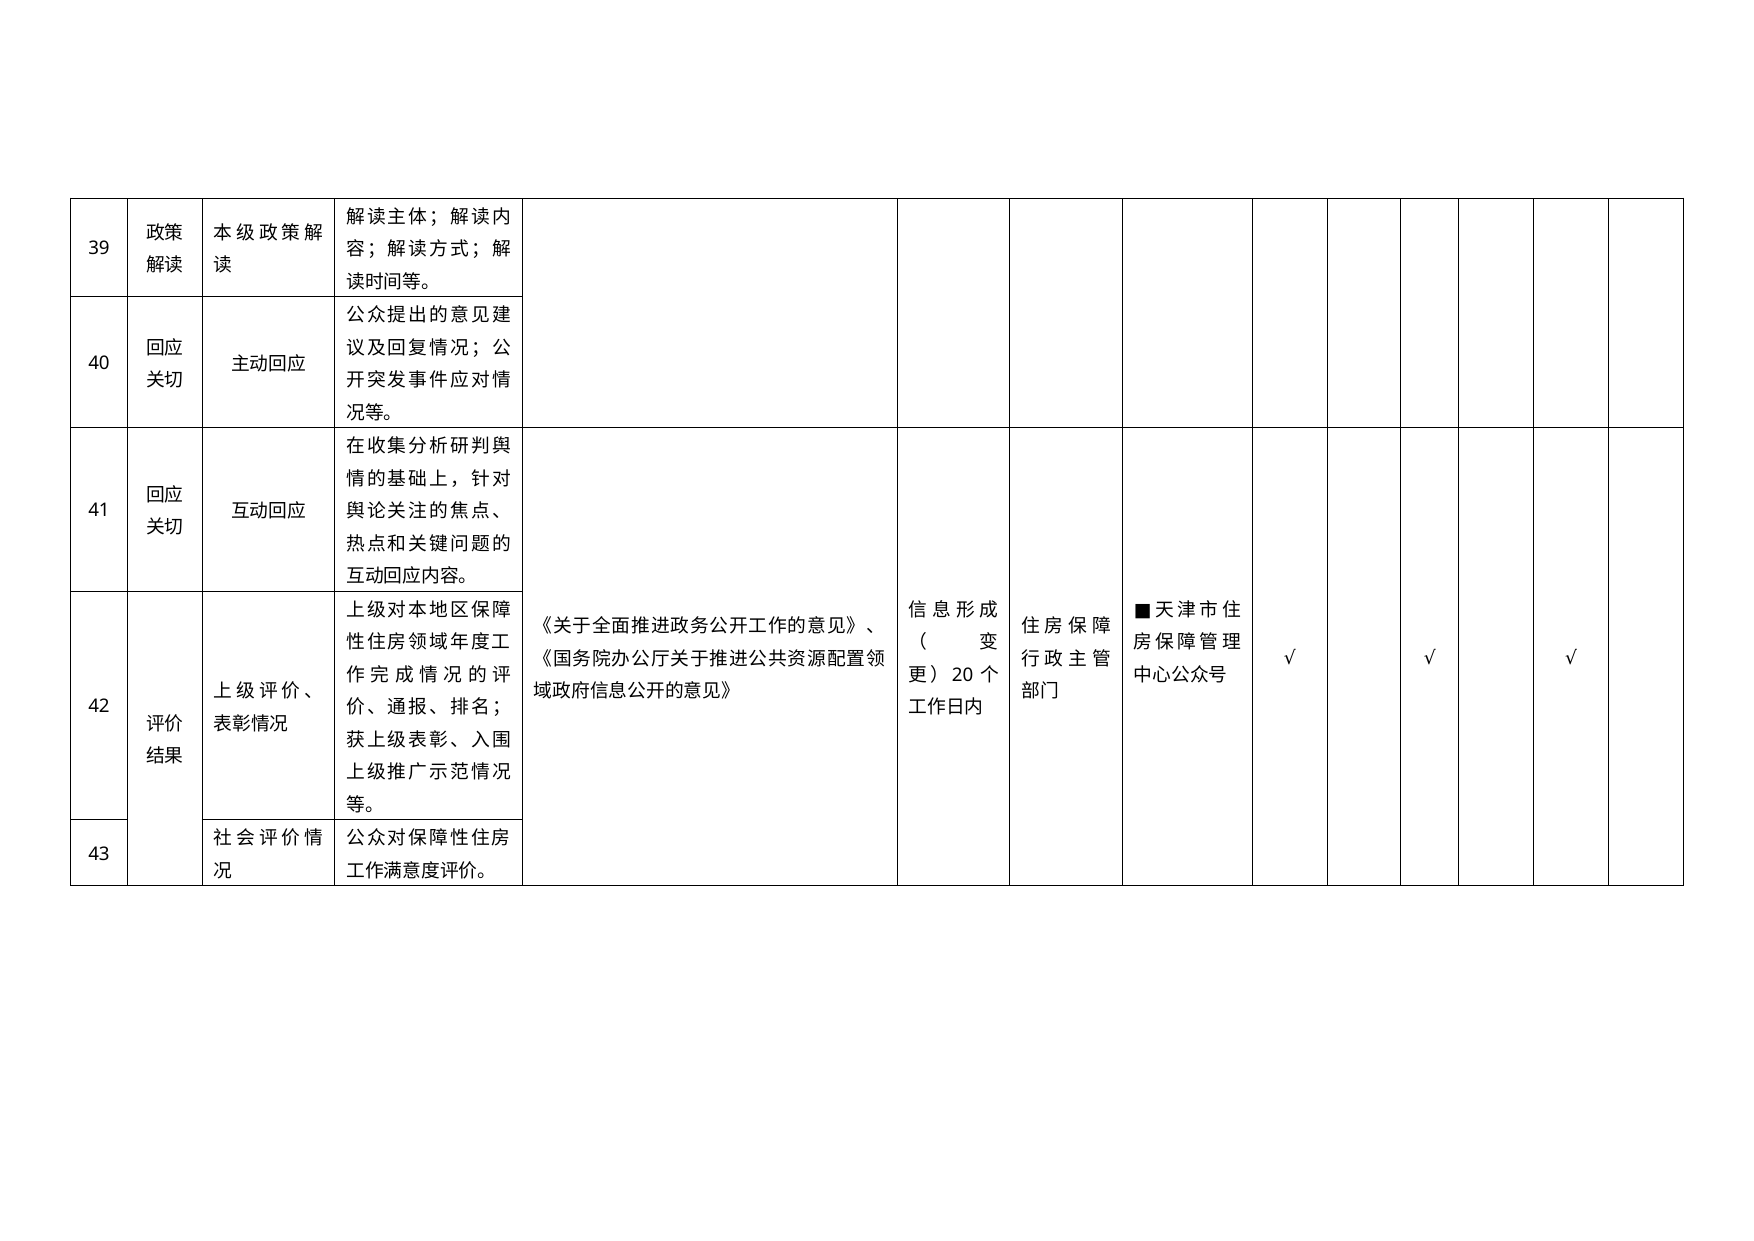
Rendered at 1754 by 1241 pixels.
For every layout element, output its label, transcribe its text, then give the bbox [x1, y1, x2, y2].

table_cell 住房保障行政主管部门 [1010, 428, 1122, 885]
table_cell 主动回应 [203, 297, 334, 427]
table_cell 40 [71, 297, 127, 427]
table_cell 信息形成（变更）20个工作日内 [898, 428, 1009, 885]
table_cell 在收集分析研判舆情的基础上，针对舆论关注的焦点、热点和关键问题的互动回应内容。 [335, 428, 522, 591]
table_cell 解读主体；解读内容；解读方式；解读时间等。 [335, 199, 522, 296]
table_cell 公众对保障性住房工作满意度评价。 [335, 820, 522, 885]
table_cell 公众提出的意见建议及回复情况；公开突发事件应对情况等。 [335, 297, 522, 427]
table_cell 41 [71, 428, 127, 591]
table_cell 社会评价情况 [203, 820, 334, 885]
table_cell [1328, 428, 1400, 885]
table_cell 政策解读 [128, 199, 202, 296]
table_cell √ [1401, 428, 1458, 885]
table_cell √ [1253, 428, 1327, 885]
table_cell 本级政策解读 [203, 199, 334, 296]
table_cell 39 [71, 199, 127, 296]
table_cell 《关于全面推进政务公开工作的意见》、《国务院办公厅关于推进公共资源配置领域政府信息公开的意见》 [523, 428, 897, 885]
table_cell 评价结果 [128, 592, 202, 885]
table_cell √ [1534, 428, 1608, 885]
table_cell [1609, 428, 1683, 885]
table_cell 42 [71, 592, 127, 819]
table_cell 上级对本地区保障性住房领域年度工作完成情况的评价、通报、排名；获上级表彰、入围上级推广示范情况等。 [335, 592, 522, 819]
table_cell ■天津市住房保障管理中心公众号 [1123, 428, 1252, 885]
table_cell 互动回应 [203, 428, 334, 591]
table_cell [1459, 428, 1533, 885]
table_cell 43 [71, 820, 127, 885]
table_cell 回应关切 [128, 297, 202, 427]
table_cell 上级评价、表彰情况 [203, 592, 334, 819]
table_cell 回应关切 [128, 428, 202, 591]
